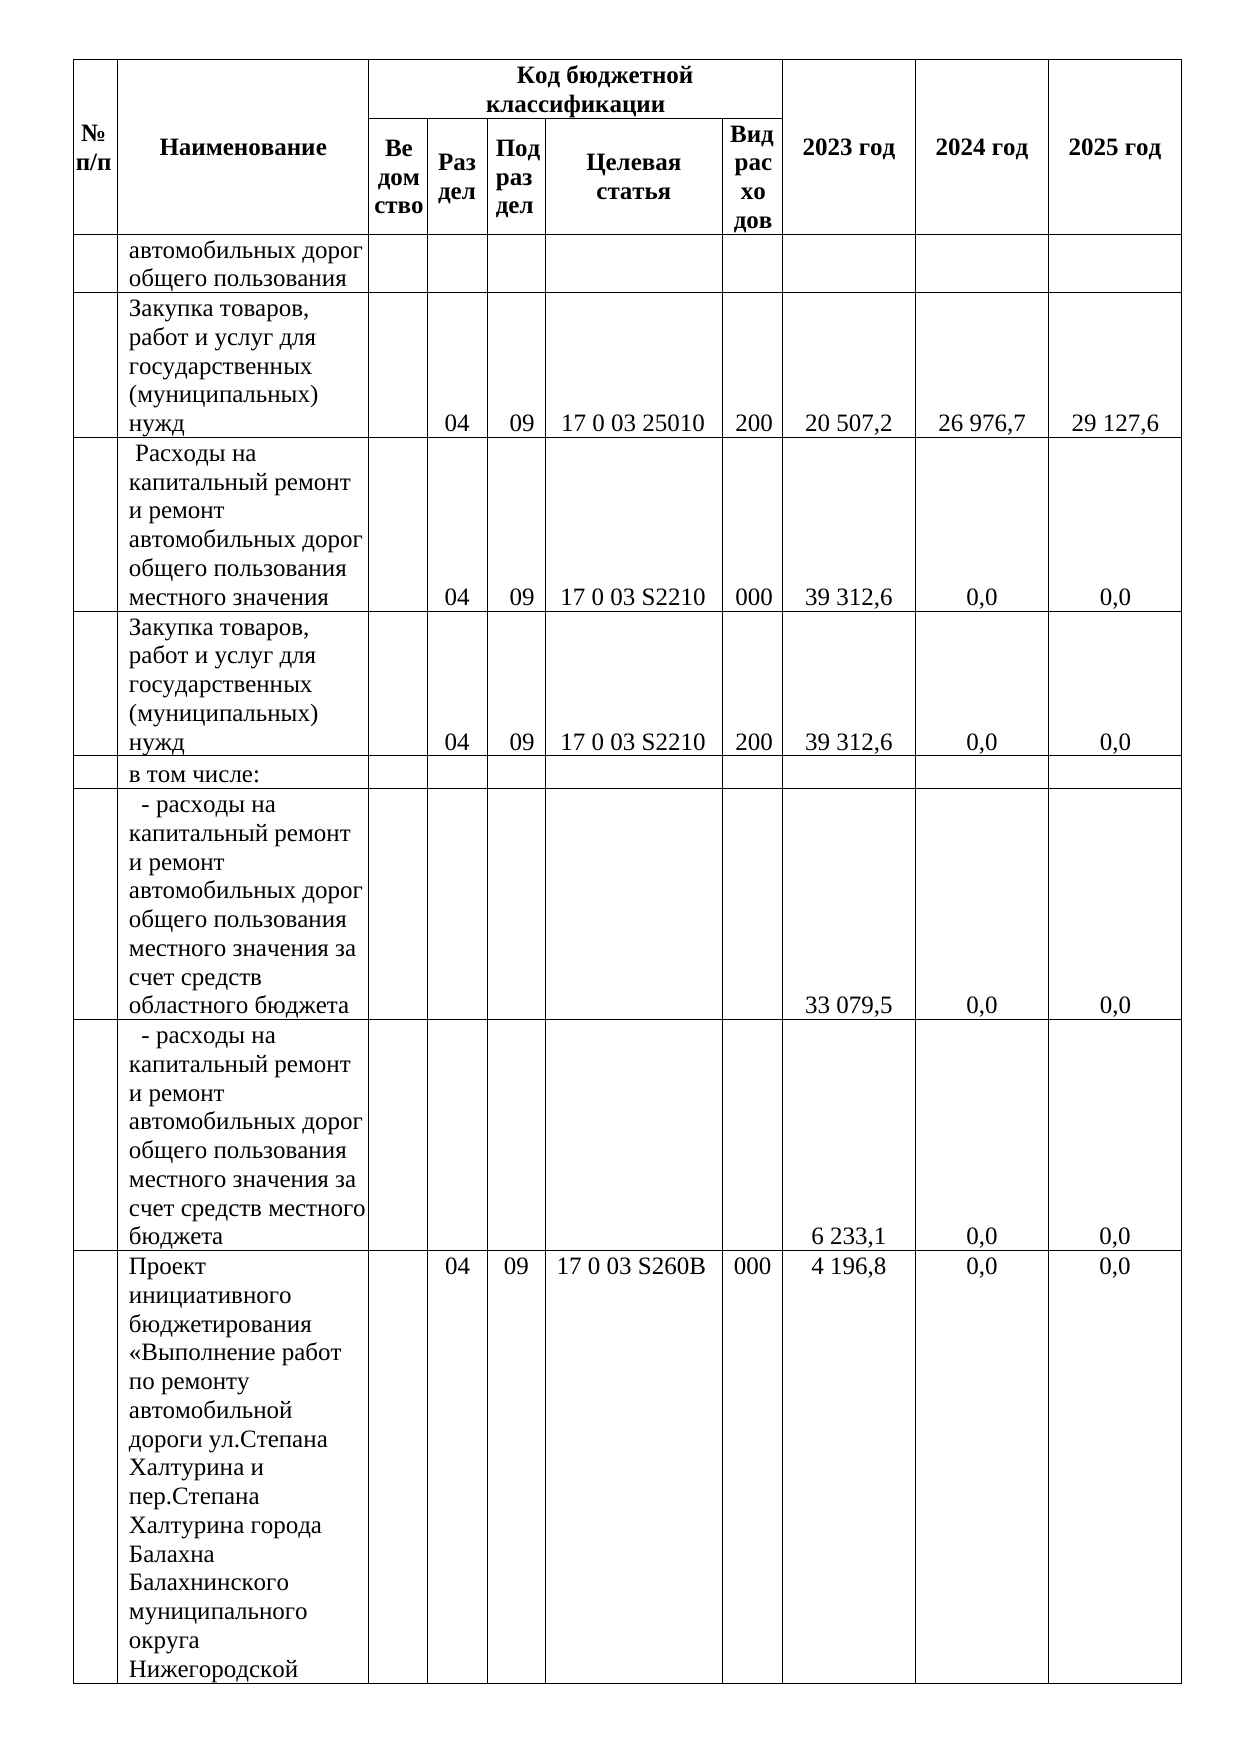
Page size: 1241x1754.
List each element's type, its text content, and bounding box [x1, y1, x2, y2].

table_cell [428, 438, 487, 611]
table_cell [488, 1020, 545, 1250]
table_cell Ве дом ство [369, 119, 427, 234]
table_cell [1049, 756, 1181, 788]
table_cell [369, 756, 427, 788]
table_header 2024 год [916, 60, 1048, 234]
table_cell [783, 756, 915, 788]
table_header 2025 год [1049, 60, 1181, 234]
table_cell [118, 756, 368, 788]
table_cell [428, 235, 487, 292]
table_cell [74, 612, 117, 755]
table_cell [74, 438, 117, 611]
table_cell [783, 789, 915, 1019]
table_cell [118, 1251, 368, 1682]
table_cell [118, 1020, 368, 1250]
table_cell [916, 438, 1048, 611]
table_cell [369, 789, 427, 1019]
table_cell Целевая статья [546, 119, 722, 234]
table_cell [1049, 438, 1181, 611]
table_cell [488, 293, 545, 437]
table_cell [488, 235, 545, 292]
table_header Наименование [118, 60, 368, 234]
table_cell Под раз дел [488, 119, 545, 234]
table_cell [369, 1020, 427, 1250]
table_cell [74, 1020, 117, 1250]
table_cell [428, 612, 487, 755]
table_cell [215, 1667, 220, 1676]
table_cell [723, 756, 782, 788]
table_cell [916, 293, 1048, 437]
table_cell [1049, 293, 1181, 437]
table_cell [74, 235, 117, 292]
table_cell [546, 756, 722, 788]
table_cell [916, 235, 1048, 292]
table_header Код бюджетной классификации [369, 60, 782, 118]
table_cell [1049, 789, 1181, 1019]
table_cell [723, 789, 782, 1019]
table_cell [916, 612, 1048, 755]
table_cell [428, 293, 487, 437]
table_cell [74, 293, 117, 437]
table_header 2023 год [783, 60, 915, 234]
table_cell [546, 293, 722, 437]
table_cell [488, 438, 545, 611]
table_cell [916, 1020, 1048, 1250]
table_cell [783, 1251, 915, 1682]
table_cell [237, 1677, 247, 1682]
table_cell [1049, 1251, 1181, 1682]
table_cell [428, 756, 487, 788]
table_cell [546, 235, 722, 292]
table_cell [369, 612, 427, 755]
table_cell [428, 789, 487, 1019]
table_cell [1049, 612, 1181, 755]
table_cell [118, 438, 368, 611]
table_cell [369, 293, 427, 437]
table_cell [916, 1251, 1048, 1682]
table_cell Вид рас хо дов [723, 119, 782, 234]
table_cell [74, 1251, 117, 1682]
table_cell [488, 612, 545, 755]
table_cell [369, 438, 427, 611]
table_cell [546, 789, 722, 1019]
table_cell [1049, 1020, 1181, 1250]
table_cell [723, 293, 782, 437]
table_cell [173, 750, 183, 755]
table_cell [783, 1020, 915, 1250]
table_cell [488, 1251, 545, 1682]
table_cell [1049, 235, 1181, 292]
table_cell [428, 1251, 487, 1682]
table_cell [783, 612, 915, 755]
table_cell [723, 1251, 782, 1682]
table_header № п/п [74, 60, 117, 234]
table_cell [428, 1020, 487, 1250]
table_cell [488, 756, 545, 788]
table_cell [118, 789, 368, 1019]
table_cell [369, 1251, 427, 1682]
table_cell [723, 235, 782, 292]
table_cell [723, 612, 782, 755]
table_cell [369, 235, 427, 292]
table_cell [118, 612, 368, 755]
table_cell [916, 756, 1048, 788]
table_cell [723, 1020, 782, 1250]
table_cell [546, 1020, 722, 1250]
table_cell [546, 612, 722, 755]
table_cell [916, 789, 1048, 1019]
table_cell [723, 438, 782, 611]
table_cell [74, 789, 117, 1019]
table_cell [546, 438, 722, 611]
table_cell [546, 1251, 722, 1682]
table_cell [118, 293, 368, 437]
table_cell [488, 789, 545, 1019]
table_cell Раз дел [428, 119, 487, 234]
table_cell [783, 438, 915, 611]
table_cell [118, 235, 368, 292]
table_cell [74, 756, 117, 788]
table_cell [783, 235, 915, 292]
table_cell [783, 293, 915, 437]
